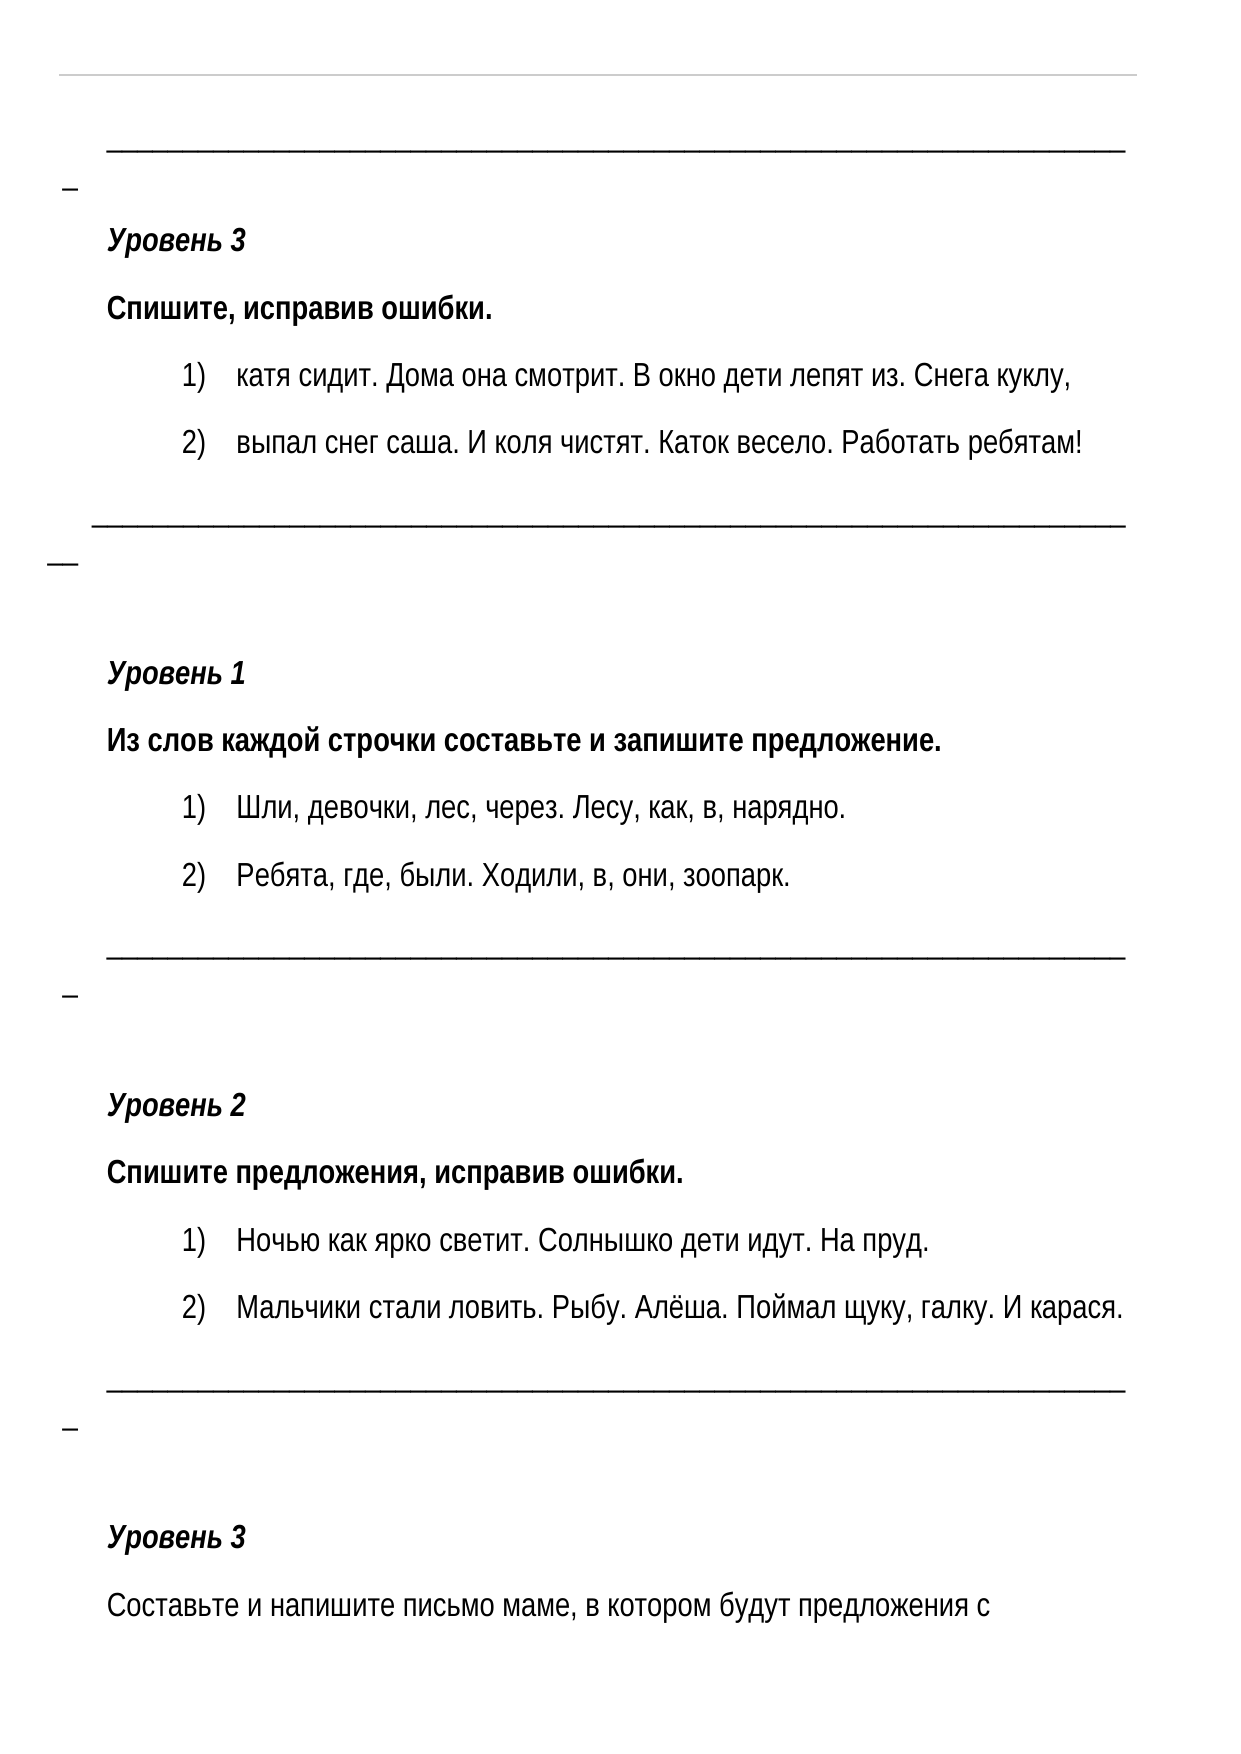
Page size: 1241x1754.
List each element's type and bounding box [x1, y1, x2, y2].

table_header [59, 76, 1137, 1633]
